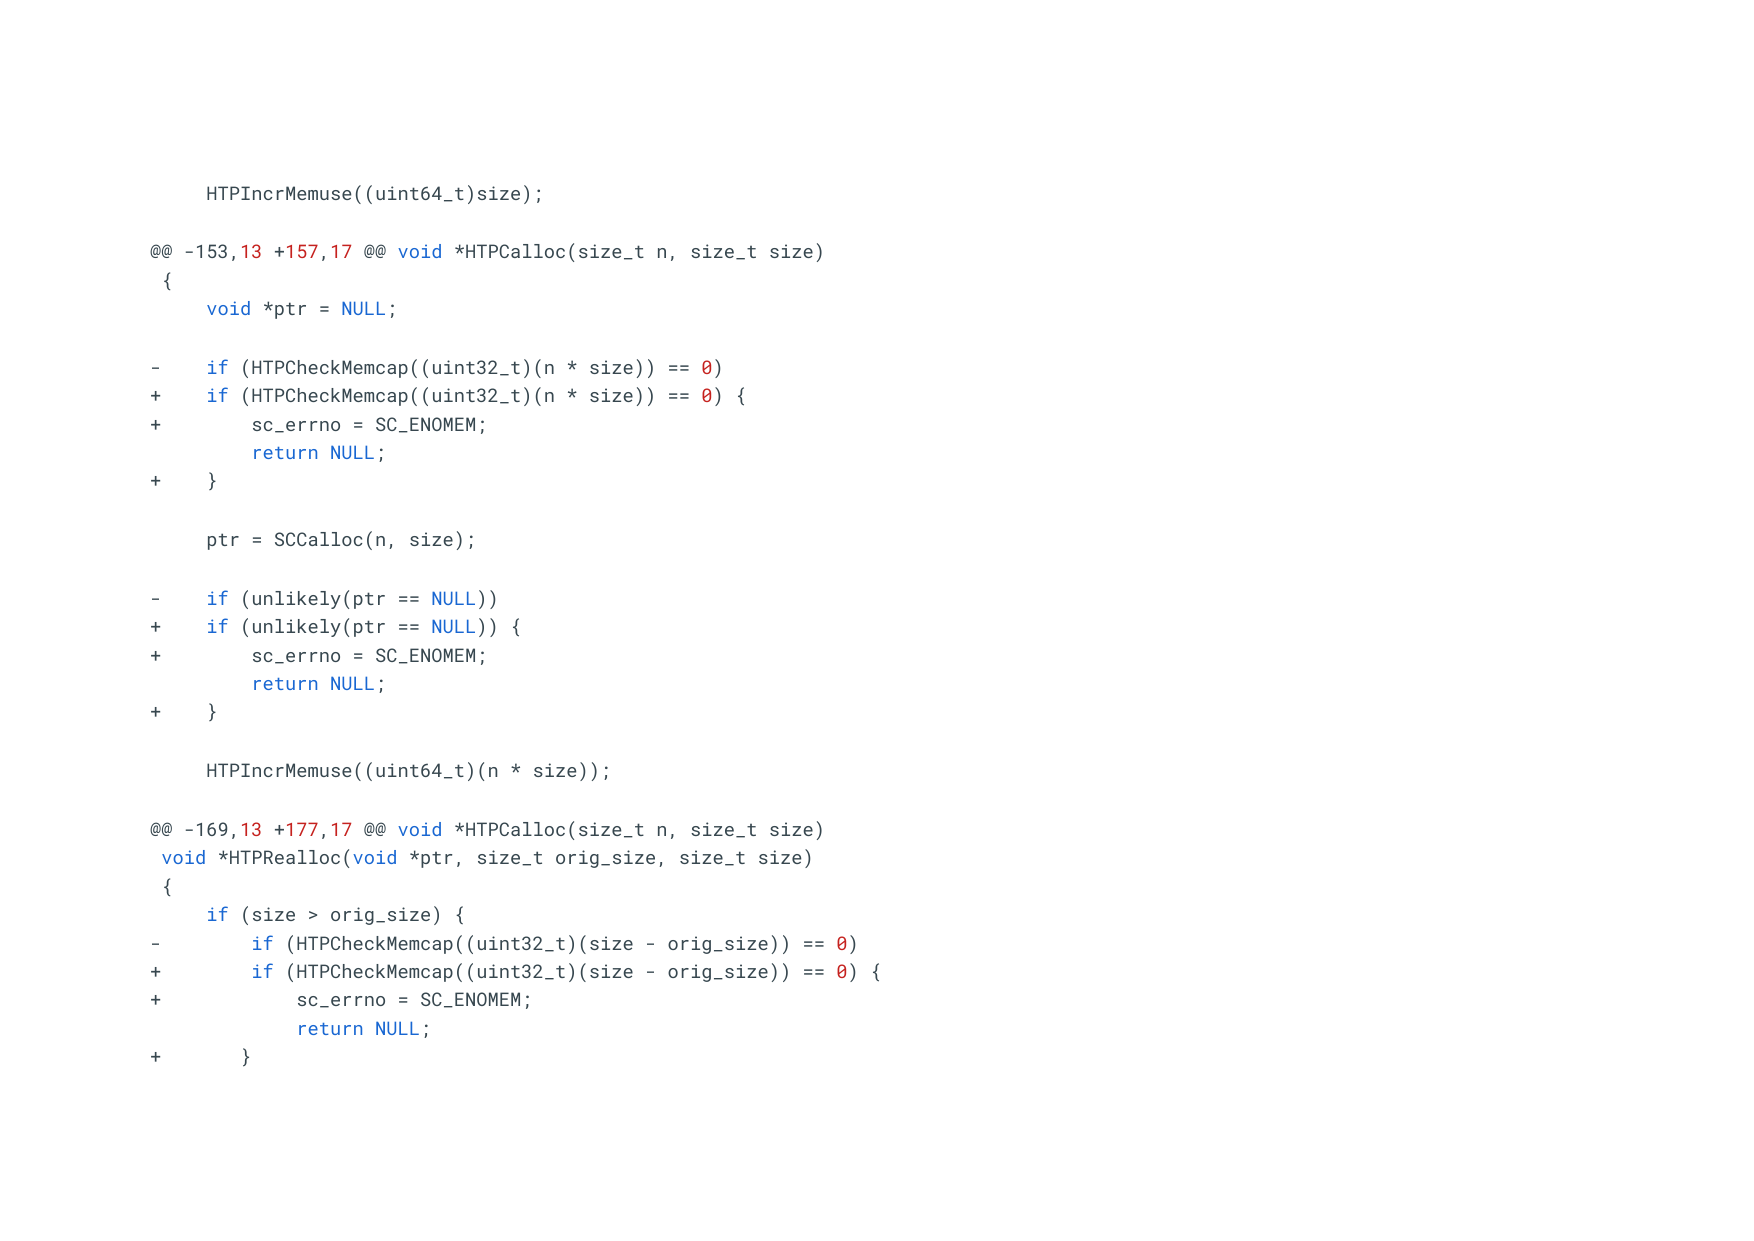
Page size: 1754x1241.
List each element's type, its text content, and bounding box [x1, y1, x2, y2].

text - if (HTPCheckMemcap((uint32_t)(n * size)) == 0) [150, 354, 1604, 379]
text void *ptr = NULL; [150, 296, 1604, 321]
text + } [150, 1044, 1604, 1069]
text + sc_errno = SC_ENOMEM; [150, 411, 1604, 436]
text ptr = SCCalloc(n, size); [150, 527, 1604, 552]
text + sc_errno = SC_ENOMEM; [150, 642, 1604, 667]
text + if (HTPCheckMemcap((uint32_t)(n * size)) == 0) { [150, 383, 1604, 408]
text { [150, 267, 1604, 292]
text return NULL; [150, 440, 1604, 464]
text + if (HTPCheckMemcap((uint32_t)(size - orig_size)) == 0) { [150, 959, 1604, 983]
text HTPIncrMemuse((uint64_t)(n * size)); [150, 758, 1604, 783]
text void *HTPRealloc(void *ptr, size_t orig_size, size_t size) [150, 845, 1604, 870]
text + } [150, 699, 1604, 724]
text { [150, 873, 1604, 898]
text @@ -153,13 +157,17 @@ void *HTPCalloc(size_t n, size_t size) [150, 239, 1604, 264]
text + } [150, 468, 1604, 493]
text return NULL; [150, 671, 1604, 696]
text + sc_errno = SC_ENOMEM; [150, 987, 1604, 1012]
text + if (unlikely(ptr == NULL)) { [150, 614, 1604, 639]
text if (size > orig_size) { [150, 902, 1604, 927]
text HTPIncrMemuse((uint64_t)size); [150, 180, 1604, 205]
text - if (HTPCheckMemcap((uint32_t)(size - orig_size)) == 0) [150, 930, 1604, 955]
text return NULL; [150, 1016, 1604, 1040]
text @@ -169,13 +177,17 @@ void *HTPCalloc(size_t n, size_t size) [150, 816, 1604, 841]
text - if (unlikely(ptr == NULL)) [150, 585, 1604, 610]
